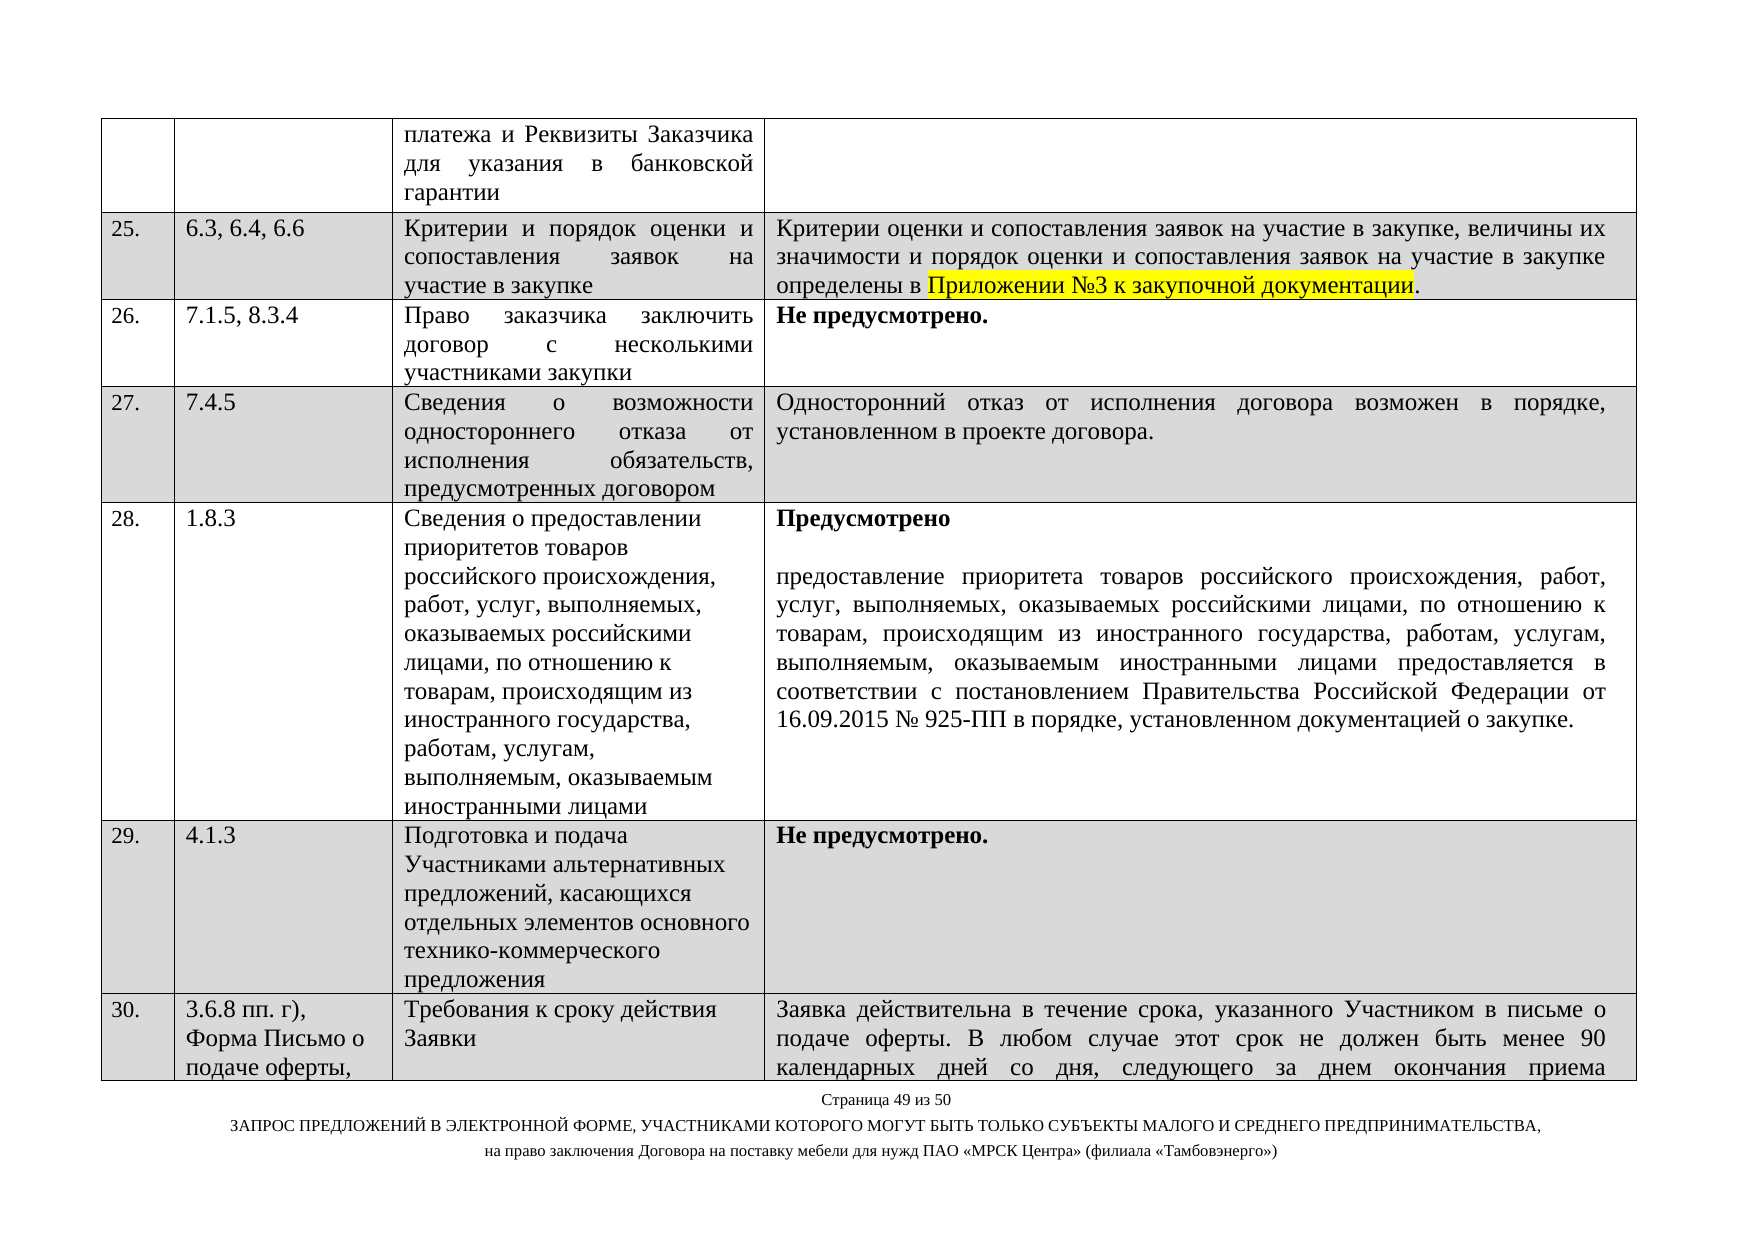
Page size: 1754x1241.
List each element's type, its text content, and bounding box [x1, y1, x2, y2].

table_cell Подготовка и подача Участниками альтернативных предложений, касающихся отдельных элементов основного технико-коммерческого предложения [393, 821, 764, 993]
table_cell [102, 503, 174, 819]
table_cell Не предусмотрено. [765, 821, 1636, 993]
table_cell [393, 994, 764, 1080]
table_cell Сведения о предоставлении приоритетов товаров российского происхождения, работ, услуг, выполняемых, оказываемых российскими лицами, по отношению к товарам, происходящим из иностранного государства, работам, услугам, выполняемым, оказываемым иностранными лицами [393, 503, 764, 819]
table_cell Предусмотрено предоставление приоритета товаров российского происхождения, работ, услуг, выполняемых, оказываемых российскими лицами, по отношению к товарам, происходящим из иностранного государства, работам, услугам, выполняемым, оказываемым иностранными лицами предоставляется в соответствии с постановлением Правительства Российской Федерации от 16.09.2015 № 925-ПП в порядке, установленном документацией о закупке. [765, 503, 1636, 819]
table_cell Критерии и порядок оценки и сопоставления заявок на участие в закупке [393, 213, 764, 299]
table_cell [102, 994, 174, 1080]
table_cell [175, 994, 392, 1080]
table_cell [102, 300, 174, 386]
table_cell 1.8.5 [175, 503, 392, 819]
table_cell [393, 119, 764, 212]
table_cell 7.1.5, 8.3.4 [175, 300, 392, 386]
table_cell [102, 821, 174, 993]
table_cell Не предусмотрено. [765, 300, 1636, 386]
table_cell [175, 119, 392, 212]
table_cell 6.3, 6.4, 6.6 [175, 213, 392, 299]
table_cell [765, 119, 1636, 212]
table_cell [102, 213, 174, 299]
table_cell Односторонний отказ от исполнения договора возможен в порядке, установленном в проекте договора. [765, 387, 1636, 502]
table_cell [102, 119, 174, 212]
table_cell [765, 994, 1636, 1080]
table_cell Критерии оценки и сопоставления заявок на участие в закупке, величины их значимости и порядок оценки и сопоставления заявок на участие в закупке определены в Приложении №3 к закупочной документации. [765, 213, 1636, 299]
table_cell 7.4.5 [175, 387, 392, 502]
table_cell [102, 387, 174, 502]
table_cell Сведения о возможности одностороннего отказа от исполнения обязательств, предусмотренных договором [393, 387, 764, 502]
table_cell Право заказчика заключить договор с несколькими участниками закупки [393, 300, 764, 386]
table_cell 4.1.3 [175, 821, 392, 993]
